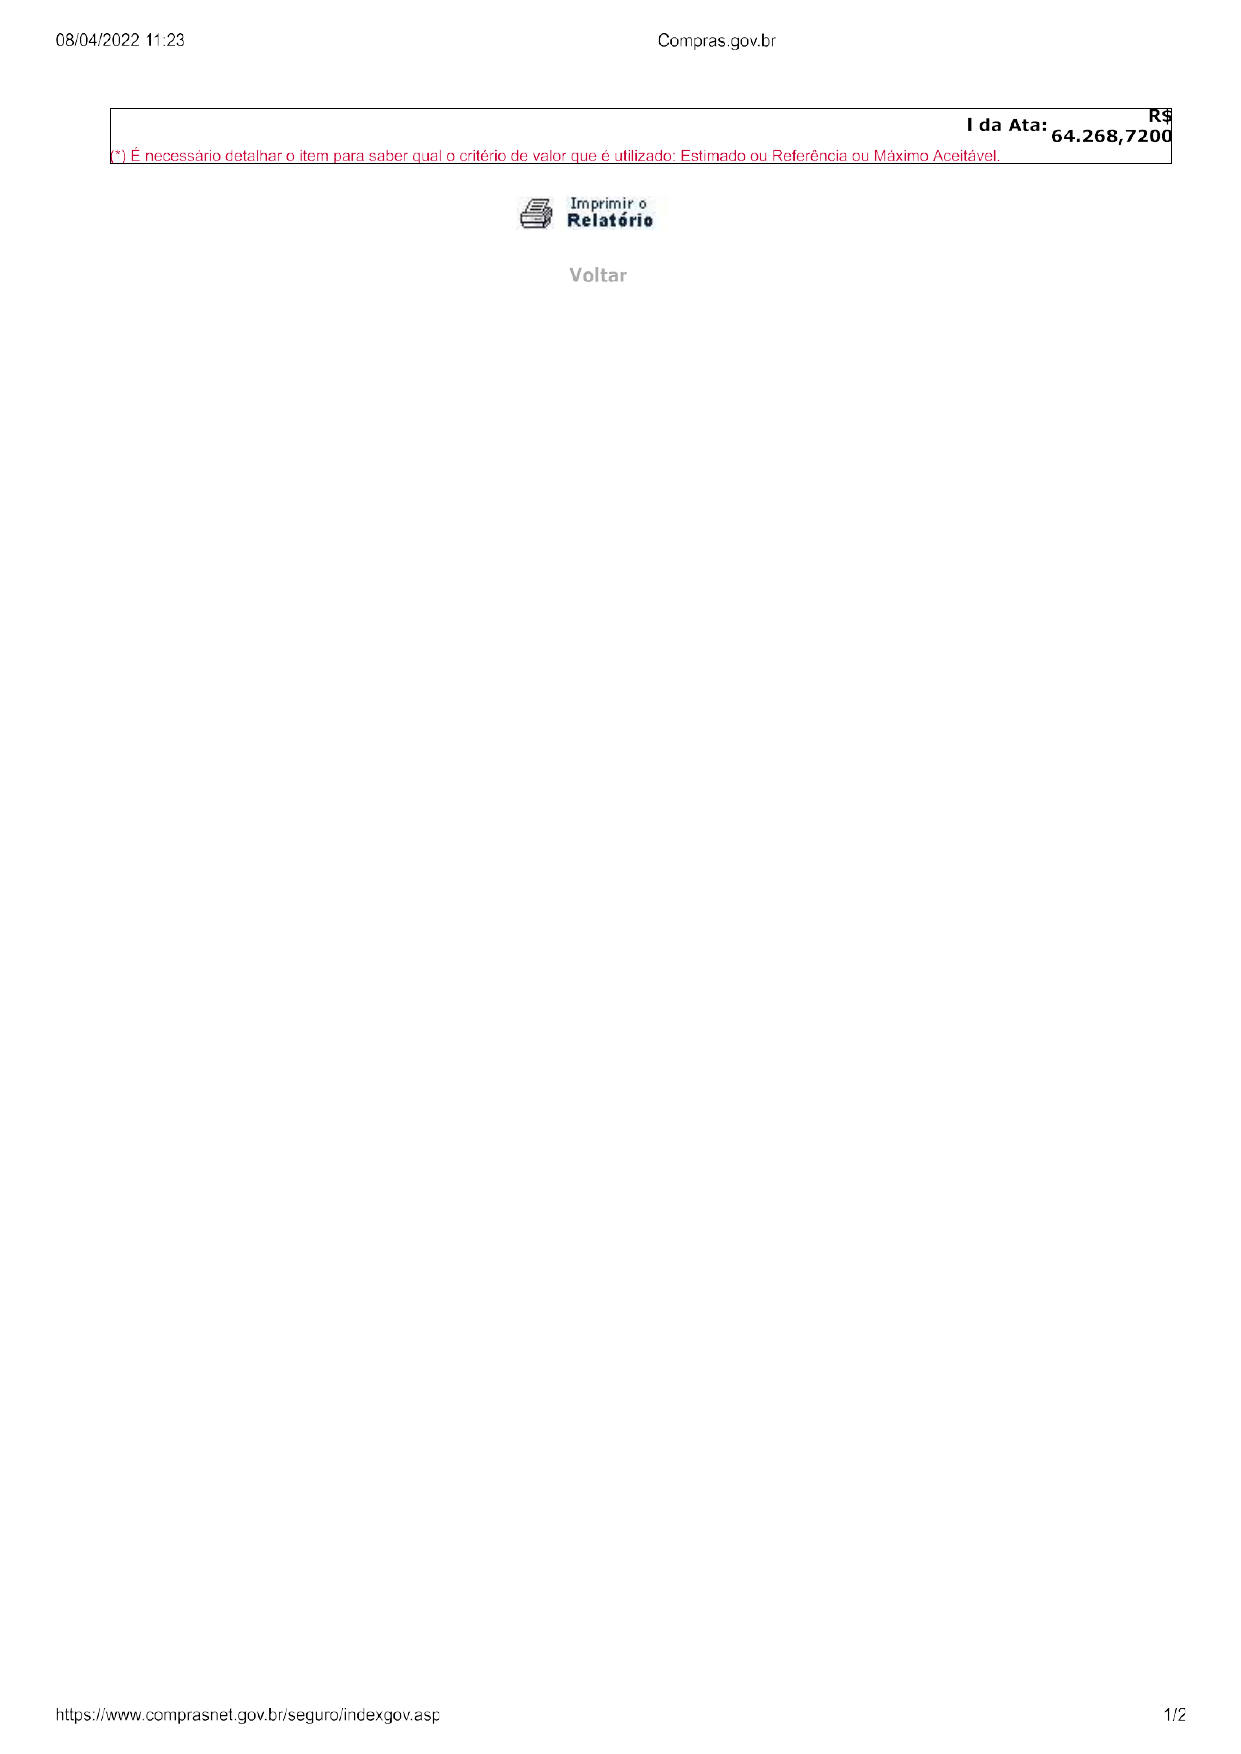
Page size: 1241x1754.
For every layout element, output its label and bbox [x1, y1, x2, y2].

picture [658, 33, 776, 50]
picture [111, 109, 1171, 163]
picture [56, 33, 184, 46]
picture [569, 267, 627, 282]
picture [516, 196, 669, 230]
picture [56, 1708, 440, 1724]
picture [1164, 1708, 1186, 1721]
